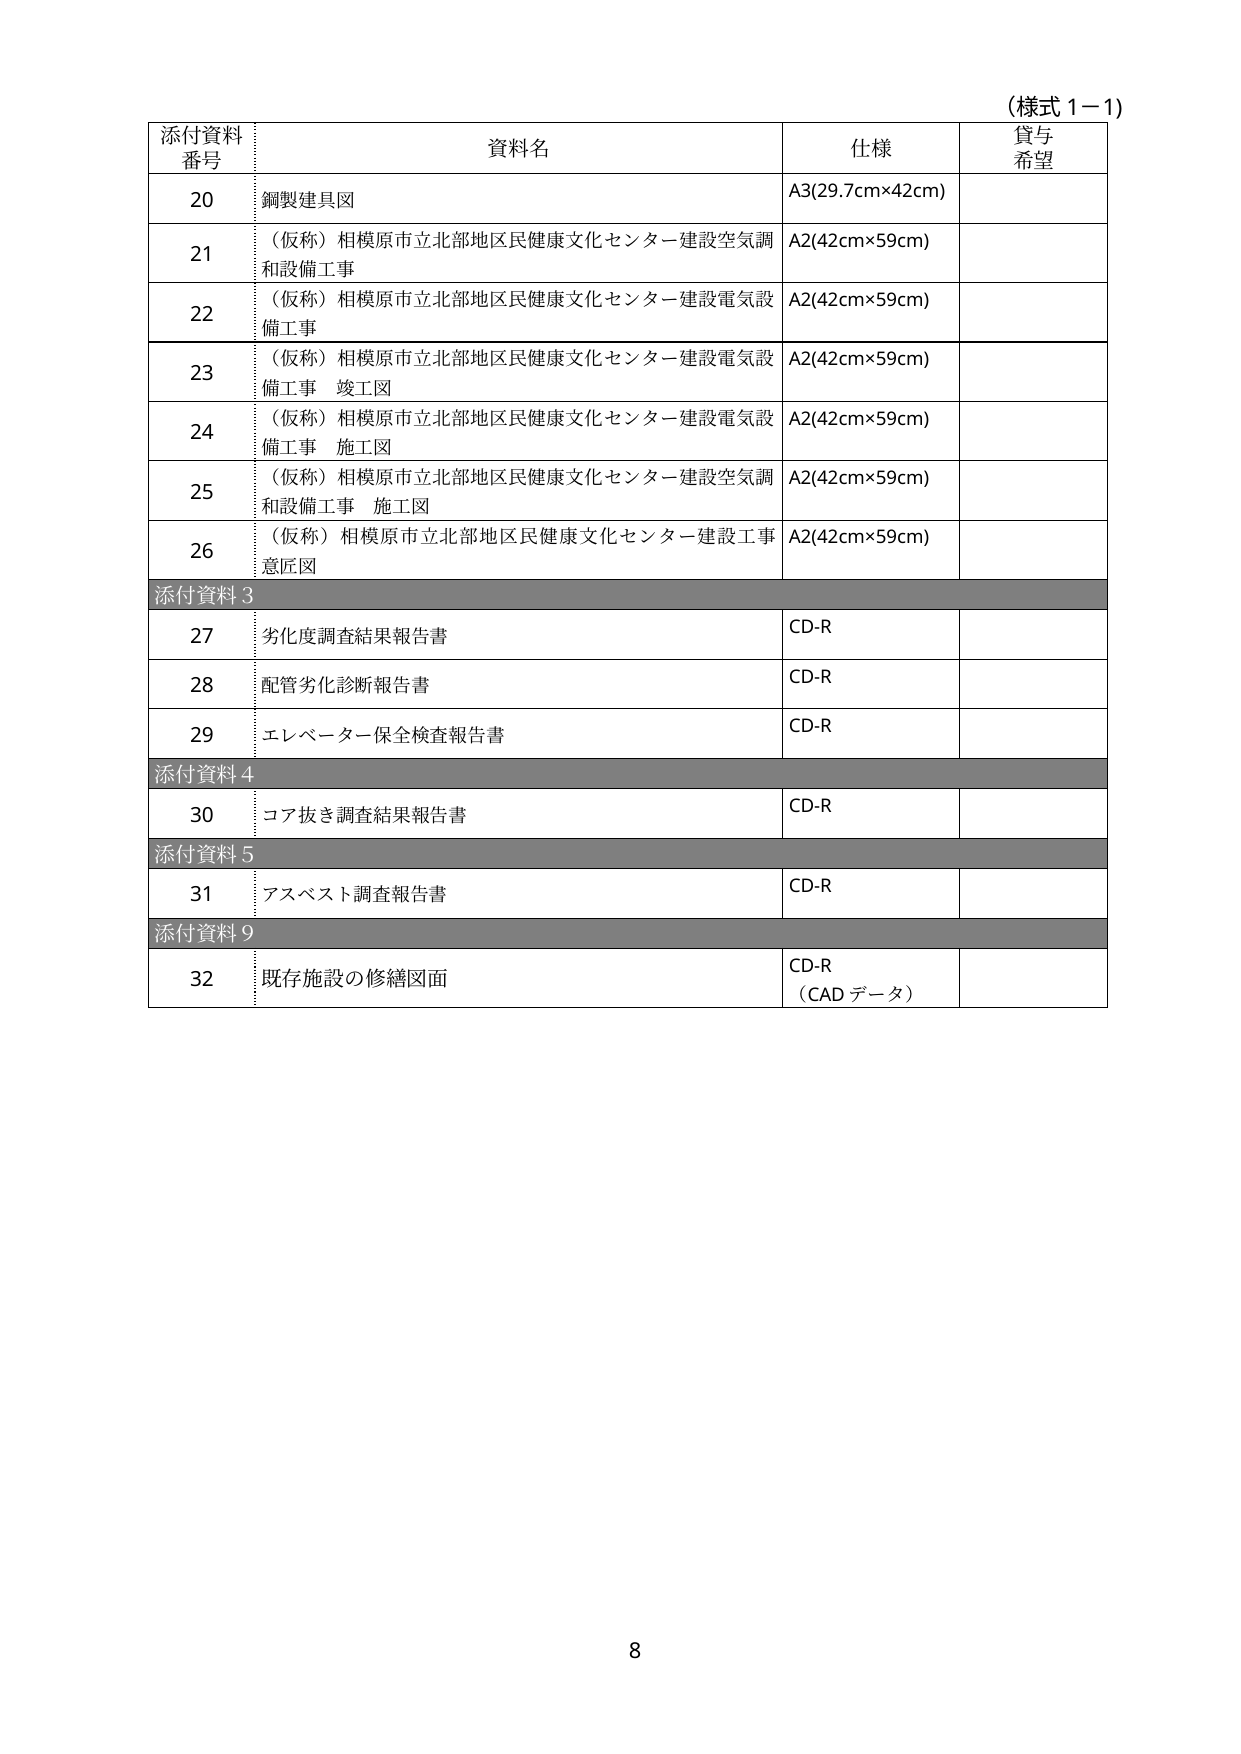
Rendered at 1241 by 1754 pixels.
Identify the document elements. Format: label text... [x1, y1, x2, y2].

table_cell （仮称）相模原市立北部地区民健康文化センター建設電気設備工事 [255, 283, 782, 341]
table_cell 添付資料３ [149, 580, 1107, 609]
table_cell CD-R [783, 610, 959, 659]
table_cell [960, 660, 1107, 708]
table_cell [960, 224, 1107, 282]
table_cell [960, 610, 1107, 659]
table_cell [960, 521, 1107, 579]
table_cell 26 [149, 521, 255, 579]
table_cell 27 [149, 610, 255, 659]
table_cell A2(42cm×59cm) [783, 461, 959, 519]
table_cell 22 [149, 283, 255, 341]
table_header 貸与 希望 [960, 123, 1107, 173]
table_header 仕様 [783, 123, 959, 173]
table_cell 25 [149, 461, 255, 519]
table_cell 28 [149, 660, 255, 708]
table_cell A2(42cm×59cm) [783, 521, 959, 579]
table_cell A2(42cm×59cm) [783, 343, 959, 401]
table_cell CD-R [783, 660, 959, 708]
table_cell 20 [149, 174, 255, 223]
table_cell [960, 461, 1107, 519]
table_header 添付資料 番号 [149, 123, 255, 173]
table_cell 鋼製建具図 [255, 174, 782, 223]
table_cell （仮称）相模原市立北部地区民健康文化センター建設電気設備工事 竣工図 [255, 343, 782, 401]
table_cell 31 [149, 869, 255, 917]
table_cell A2(42cm×59cm) [783, 283, 959, 341]
table_cell [960, 402, 1107, 460]
table_cell 既存施設の修繕図面 [255, 949, 782, 1007]
table_cell [960, 343, 1107, 401]
table_cell [960, 869, 1107, 917]
table_cell A3(29.7cm×42cm) [783, 174, 959, 223]
table_cell 21 [149, 224, 255, 282]
table_cell （仮称）相模原市立北部地区民健康文化センター建設工事 意匠図 [255, 521, 782, 579]
table_cell 劣化度調査結果報告書 [255, 610, 782, 659]
table_cell 24 [149, 402, 255, 460]
table_cell エレベーター保全検査報告書 [255, 709, 782, 758]
table_cell 添付資料５ [149, 839, 1107, 868]
table_cell コア抜き調査結果報告書 [255, 789, 782, 838]
table_cell 配管劣化診断報告書 [255, 660, 782, 708]
table_cell CD-R [783, 709, 959, 758]
table_cell A2(42cm×59cm) [783, 402, 959, 460]
table_cell 添付資料９ [149, 919, 1107, 948]
table_cell （仮称）相模原市立北部地区民健康文化センター建設空気調和設備工事 [255, 224, 782, 282]
table_cell 30 [149, 789, 255, 838]
table_cell （仮称）相模原市立北部地区民健康文化センター建設空気調和設備工事 施工図 [255, 461, 782, 519]
table_cell [960, 709, 1107, 758]
table_cell [960, 174, 1107, 223]
table_cell CD-R [783, 789, 959, 838]
table_cell A2(42cm×59cm) [783, 224, 959, 282]
table_cell 23 [149, 343, 255, 401]
table_cell 添付資料４ [149, 759, 1107, 788]
table_cell CD-R （CADデータ） [783, 949, 959, 1007]
table_cell [960, 283, 1107, 341]
table_cell [960, 789, 1107, 838]
table_cell 32 [149, 949, 255, 1007]
table_cell [960, 949, 1107, 1007]
table_cell CD-R [783, 869, 959, 917]
table_cell （仮称）相模原市立北部地区民健康文化センター建設電気設備工事 施工図 [255, 402, 782, 460]
table_header 資料名 [255, 123, 782, 173]
table_cell アスベスト調査報告書 [255, 869, 782, 917]
table_cell 29 [149, 709, 255, 758]
